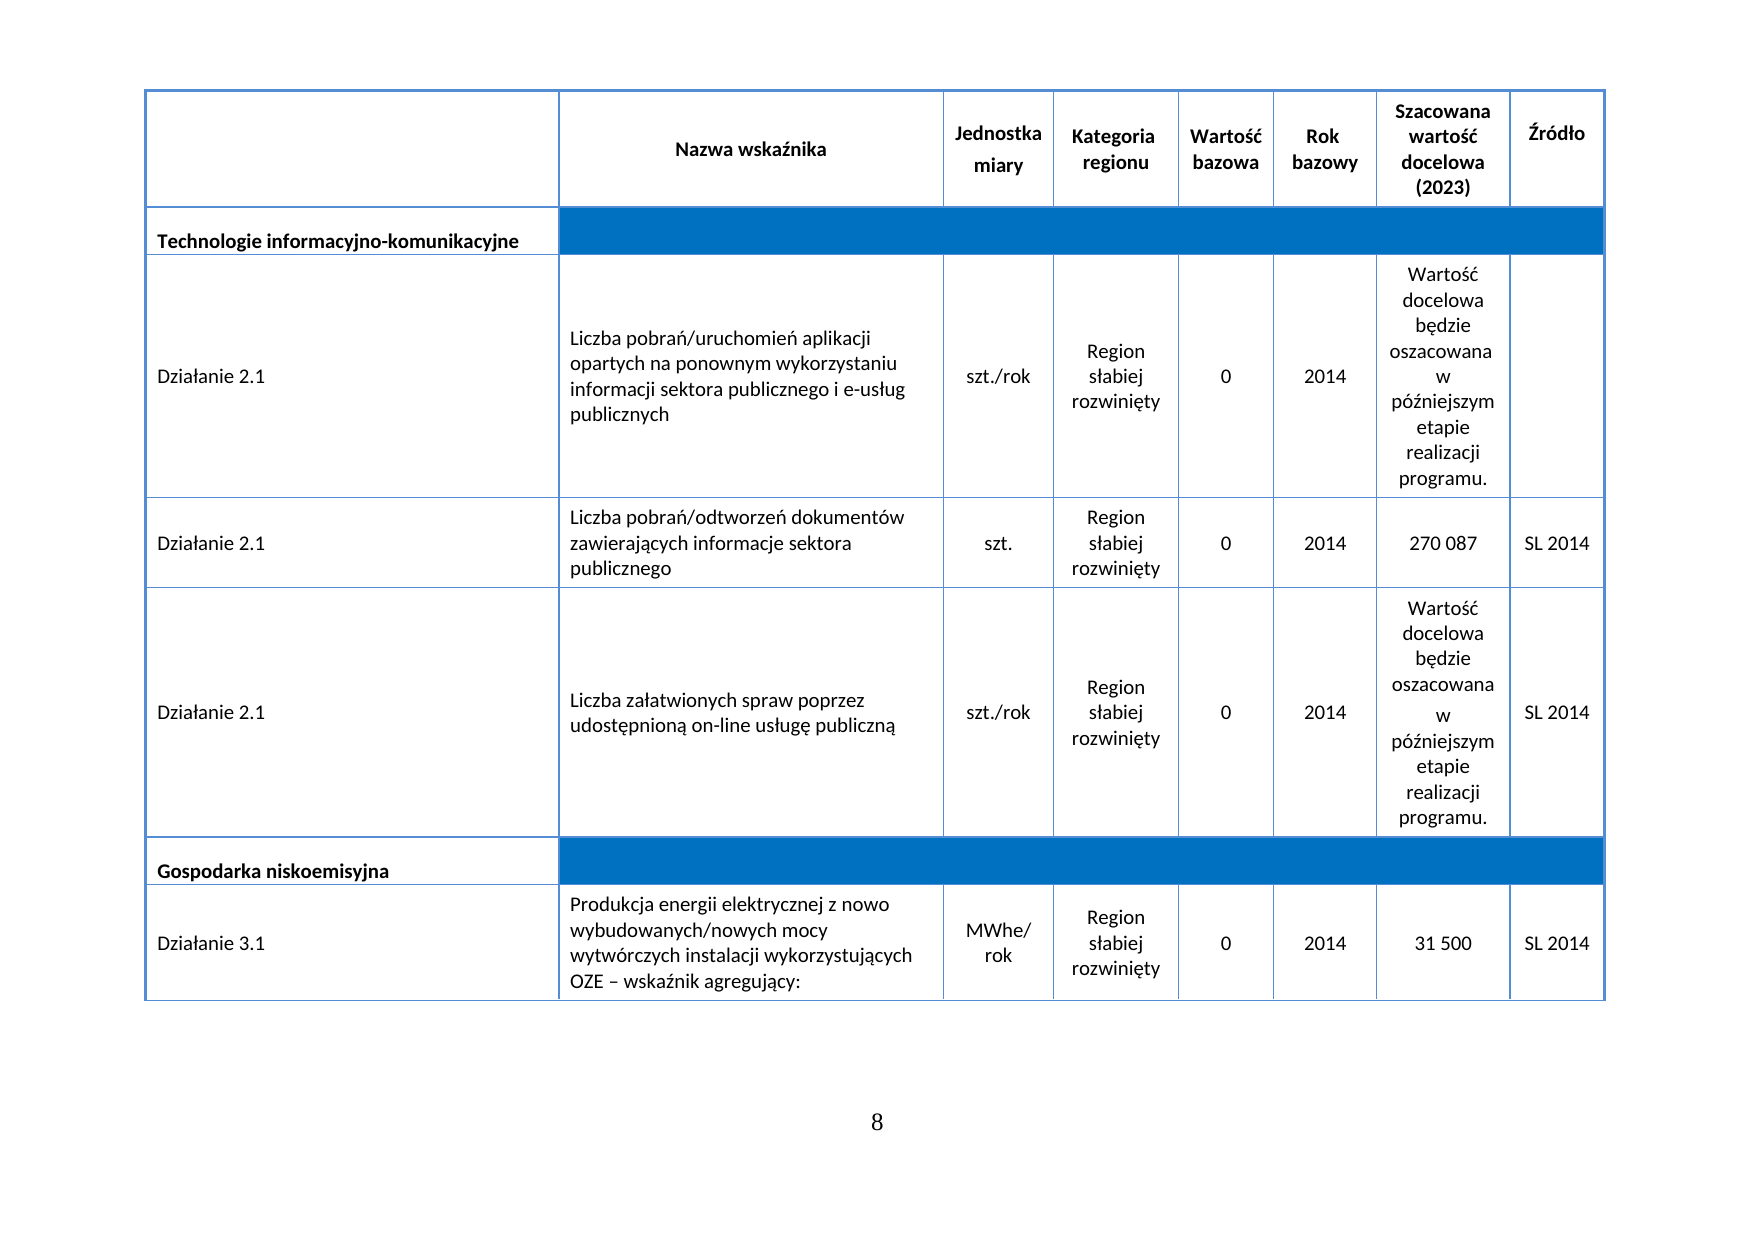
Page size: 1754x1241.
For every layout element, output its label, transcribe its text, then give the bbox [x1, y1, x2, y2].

table_cell 0 [1179, 588, 1273, 836]
table_cell [560, 208, 1603, 254]
table_cell 270 087 [1377, 498, 1509, 587]
table_cell 0 [1179, 498, 1273, 587]
table_cell Technologie informacyjno-komunikacyjne [147, 208, 558, 254]
table_header Nazwa wskaźnika [560, 92, 943, 206]
table_cell Działanie 2.1 [147, 498, 558, 587]
table_cell 0 [1179, 255, 1273, 497]
table_cell 31 500 [1377, 885, 1509, 999]
table_header Kategoria regionu [1054, 92, 1178, 206]
table_cell Region słabiej rozwinięty [1054, 588, 1178, 836]
table_cell Region słabiej rozwinięty [1054, 498, 1178, 587]
table_cell Liczba pobrań/uruchomień aplikacji opartych na ponownym wykorzystaniu informacji sektora publicznego i e-usług publicznych [560, 255, 943, 497]
table_cell 2014 [1274, 255, 1376, 497]
table_cell szt./rok [944, 588, 1053, 836]
table_header Wartość bazowa [1179, 92, 1273, 206]
table_cell Liczba pobrań/odtworzeń dokumentów zawierających informacje sektora publicznego [560, 498, 943, 587]
table_cell MWhe/rok [944, 885, 1053, 999]
table_cell [560, 838, 1603, 884]
table_cell 0 [1179, 885, 1273, 999]
table_header Szacowana wartość docelowa (2023) [1377, 92, 1509, 206]
table_cell [1511, 255, 1603, 497]
table_header Źródło [1511, 92, 1603, 206]
table_cell Produkcja energii elektrycznej z nowo wybudowanych/nowych mocy wytwórczych instalacji wykorzystujących OZE – wskaźnik agregujący: [560, 885, 943, 999]
table_cell Działanie 2.1 [147, 255, 558, 497]
table_cell Liczba załatwionych spraw poprzez udostępnioną on-line usługę publiczną [560, 588, 943, 836]
table_cell SL 2014 [1511, 498, 1603, 587]
table_header Jednostka miary [944, 92, 1053, 206]
table_cell szt./rok [944, 255, 1053, 497]
table_cell 2014 [1274, 588, 1376, 836]
table_header Rok bazowy [1274, 92, 1376, 206]
table_cell Wartość docelowa będzie oszacowana w późniejszym etapie realizacji programu. [1377, 588, 1509, 836]
table_cell 2014 [1274, 885, 1376, 999]
table_cell Region słabiej rozwinięty [1054, 255, 1178, 497]
table_cell SL 2014 [1511, 588, 1603, 836]
table_cell Gospodarka niskoemisyjna [147, 838, 558, 884]
table_header [147, 92, 558, 206]
table_cell Region słabiej rozwinięty [1054, 885, 1178, 999]
table_cell 2014 [1274, 498, 1376, 587]
table_cell Działanie 3.1 [147, 885, 558, 999]
table_cell szt. [944, 498, 1053, 587]
table_cell Działanie 2.1 [147, 588, 558, 836]
table_cell SL 2014 [1511, 885, 1603, 999]
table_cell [1377, 255, 1509, 497]
